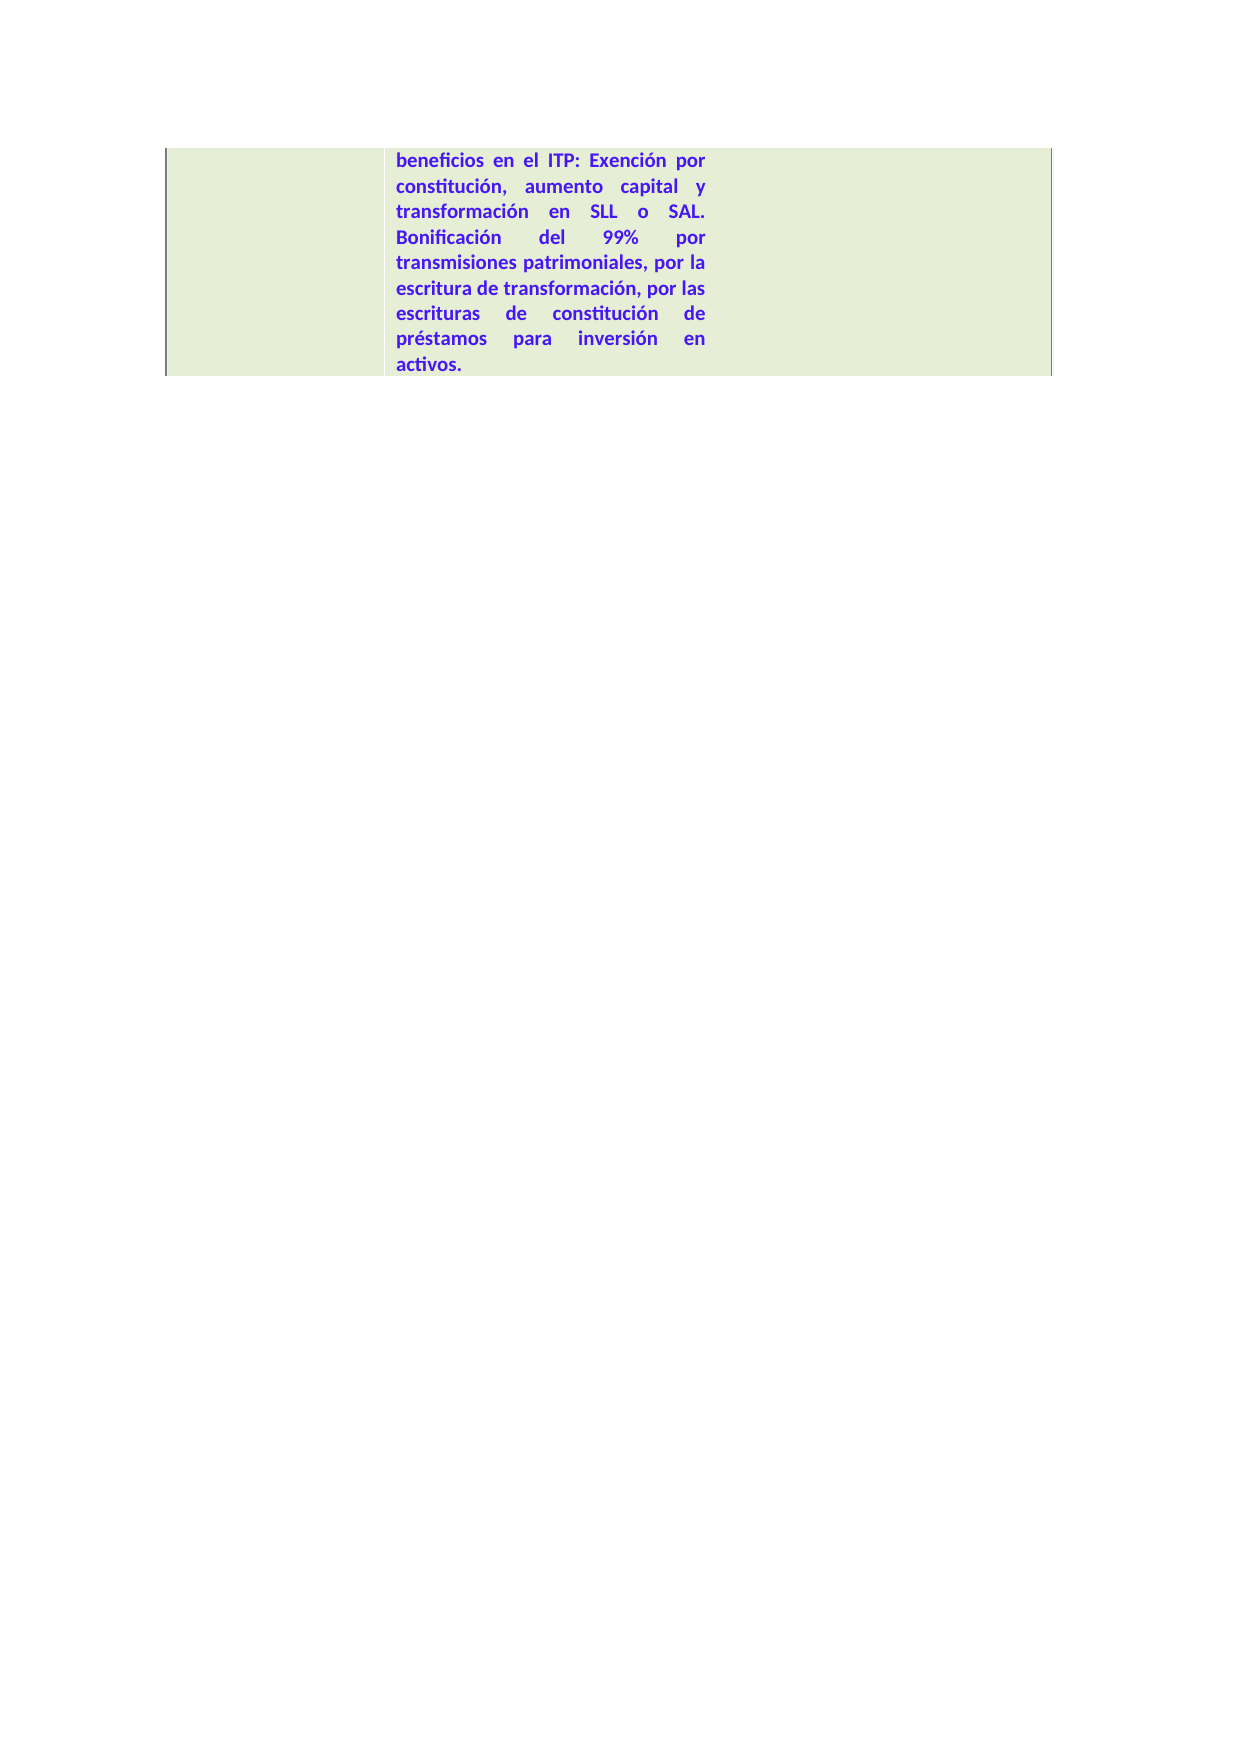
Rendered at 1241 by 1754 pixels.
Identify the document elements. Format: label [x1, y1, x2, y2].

table_cell [168, 148, 384, 376]
table_cell [717, 148, 1051, 376]
table_cell [385, 148, 717, 376]
